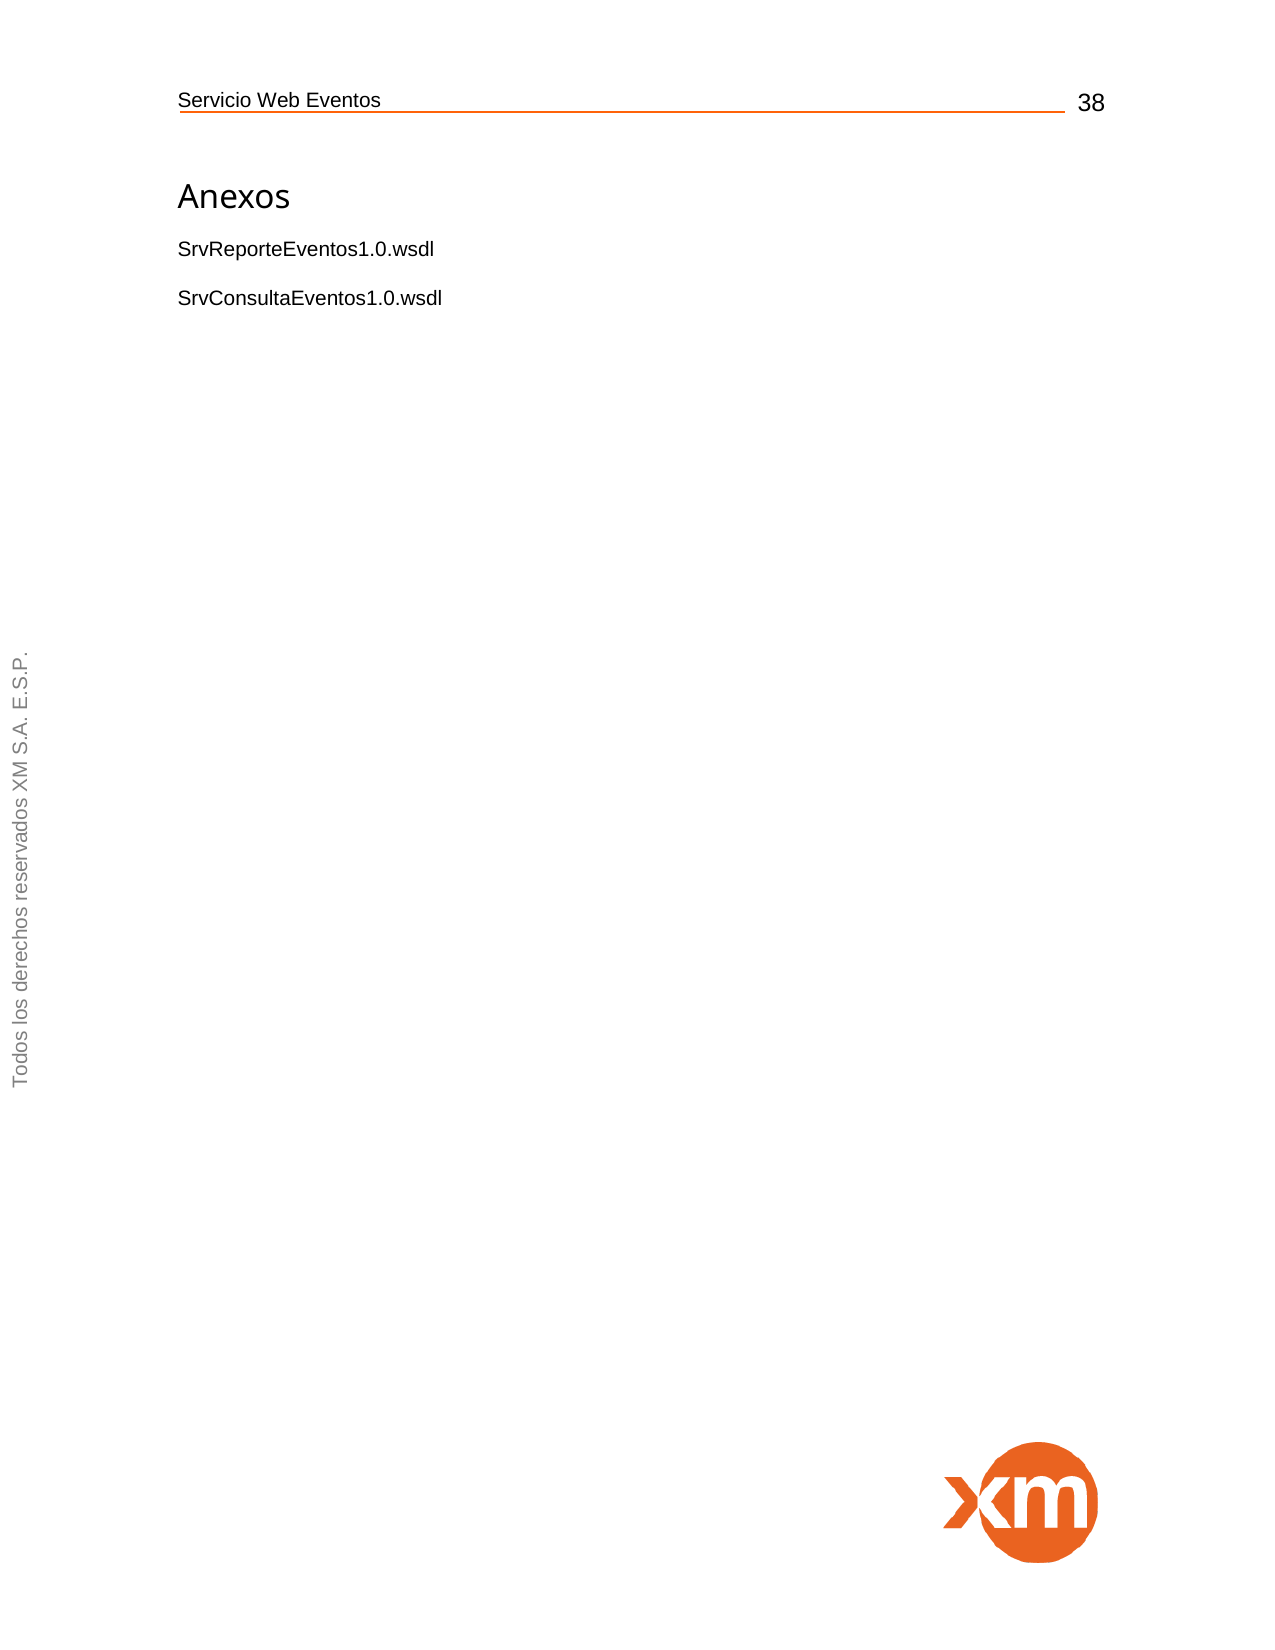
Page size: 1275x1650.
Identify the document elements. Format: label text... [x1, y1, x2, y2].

subtitle Anexos [177, 173, 1098, 218]
text SrvConsultaEventos1.0.wsdl [177, 286, 1098, 310]
text SrvReporteEventos1.0.wsdl [177, 237, 1098, 261]
picture [943, 1442, 1098, 1563]
